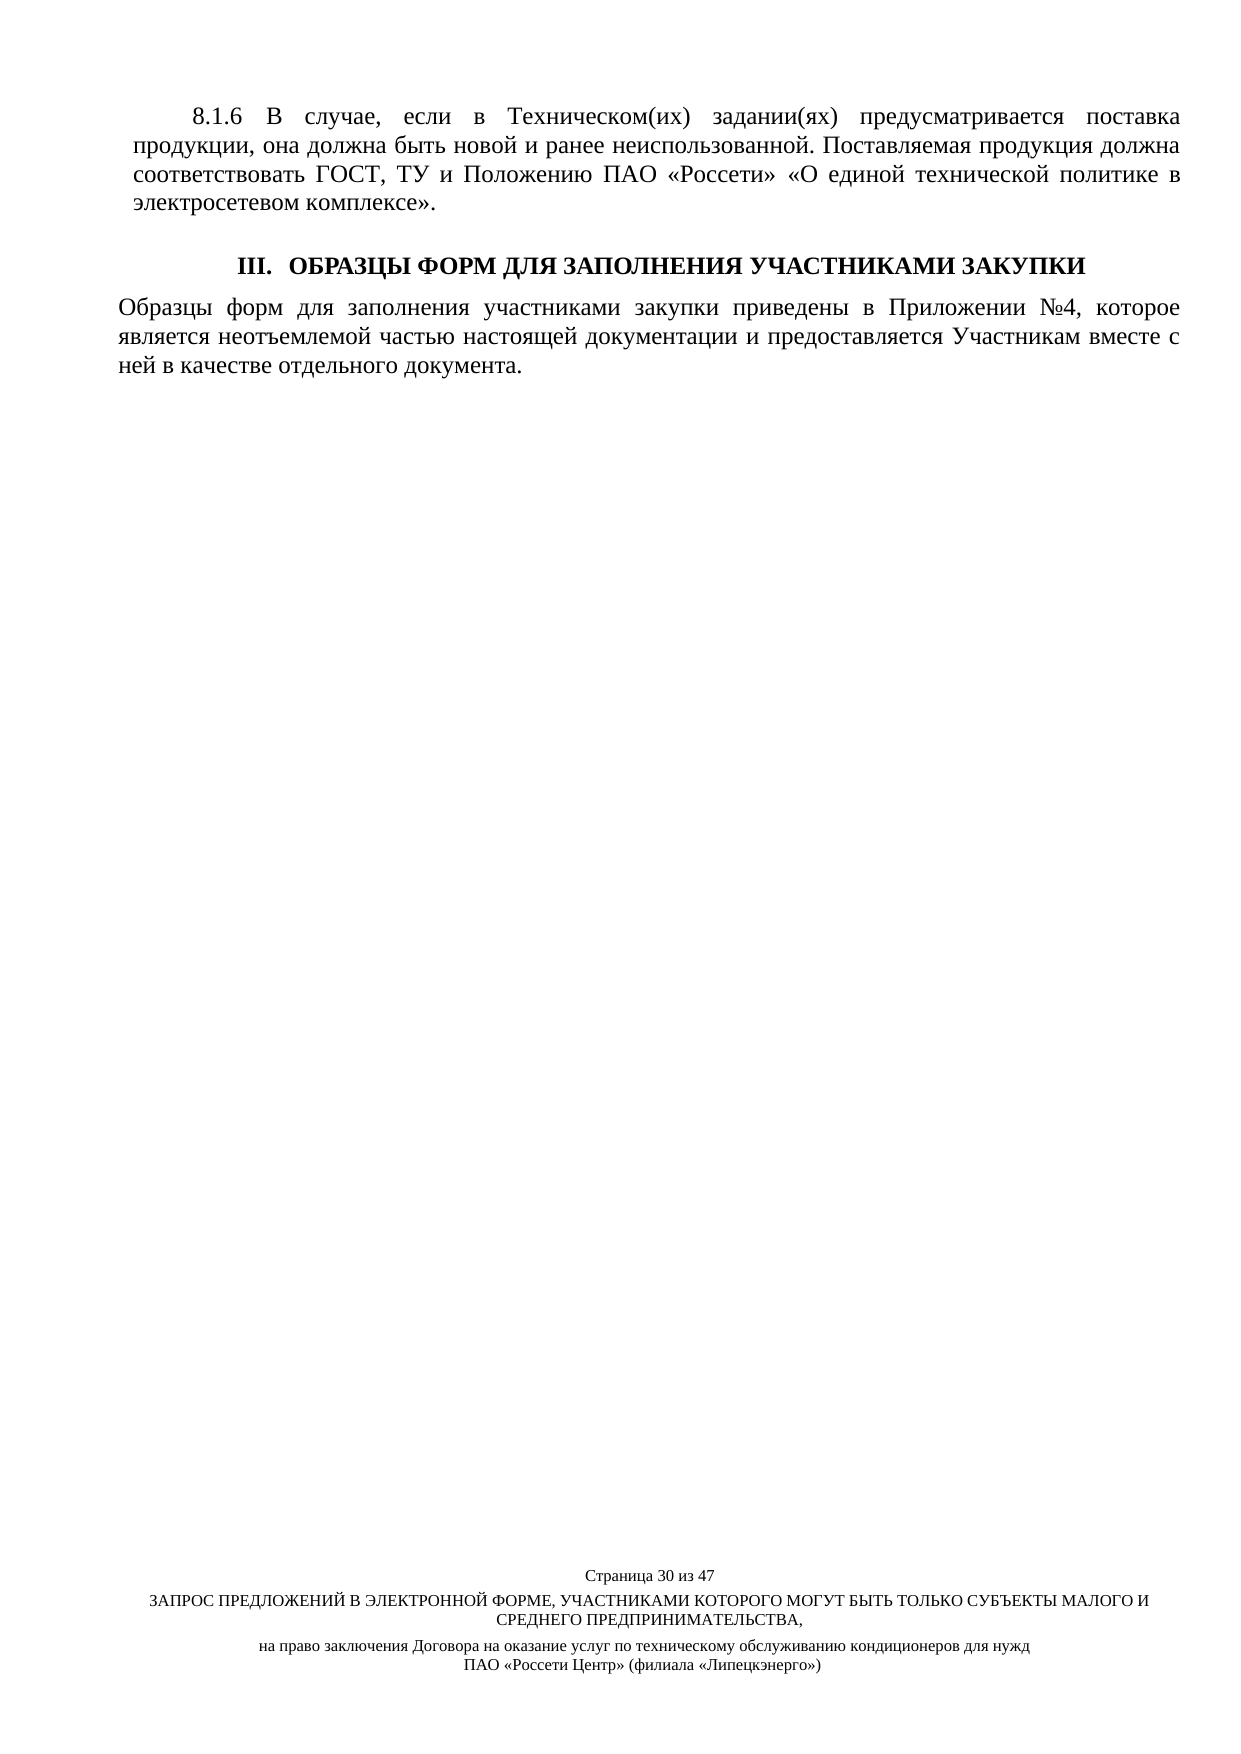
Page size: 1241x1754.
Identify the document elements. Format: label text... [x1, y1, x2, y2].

subtitle ОБРАЗЦЫ ФОРМ ДЛЯ ЗАПОЛНЕНИЯ УЧАСТНИКАМИ ЗАКУПКИ [118, 251, 1181, 280]
subtitle В случае, если в Техническом(их) задании(ях) предусматривается поставка продукции, она должна быть новой и ранее неиспользованной. Поставляемая продукция должна соответствовать ГОСТ, ТУ и Положению ПАО «Россети» «О единой технической политике в электросетевом комплексе». [133, 101, 1181, 216]
subtitle Образцы форм для заполнения участниками закупки приведены в Приложении №4, которое является неотъемлемой частью настоящей документации и предоставляется Участникам вместе с ней в качестве отдельного документа. [118, 292, 1181, 379]
